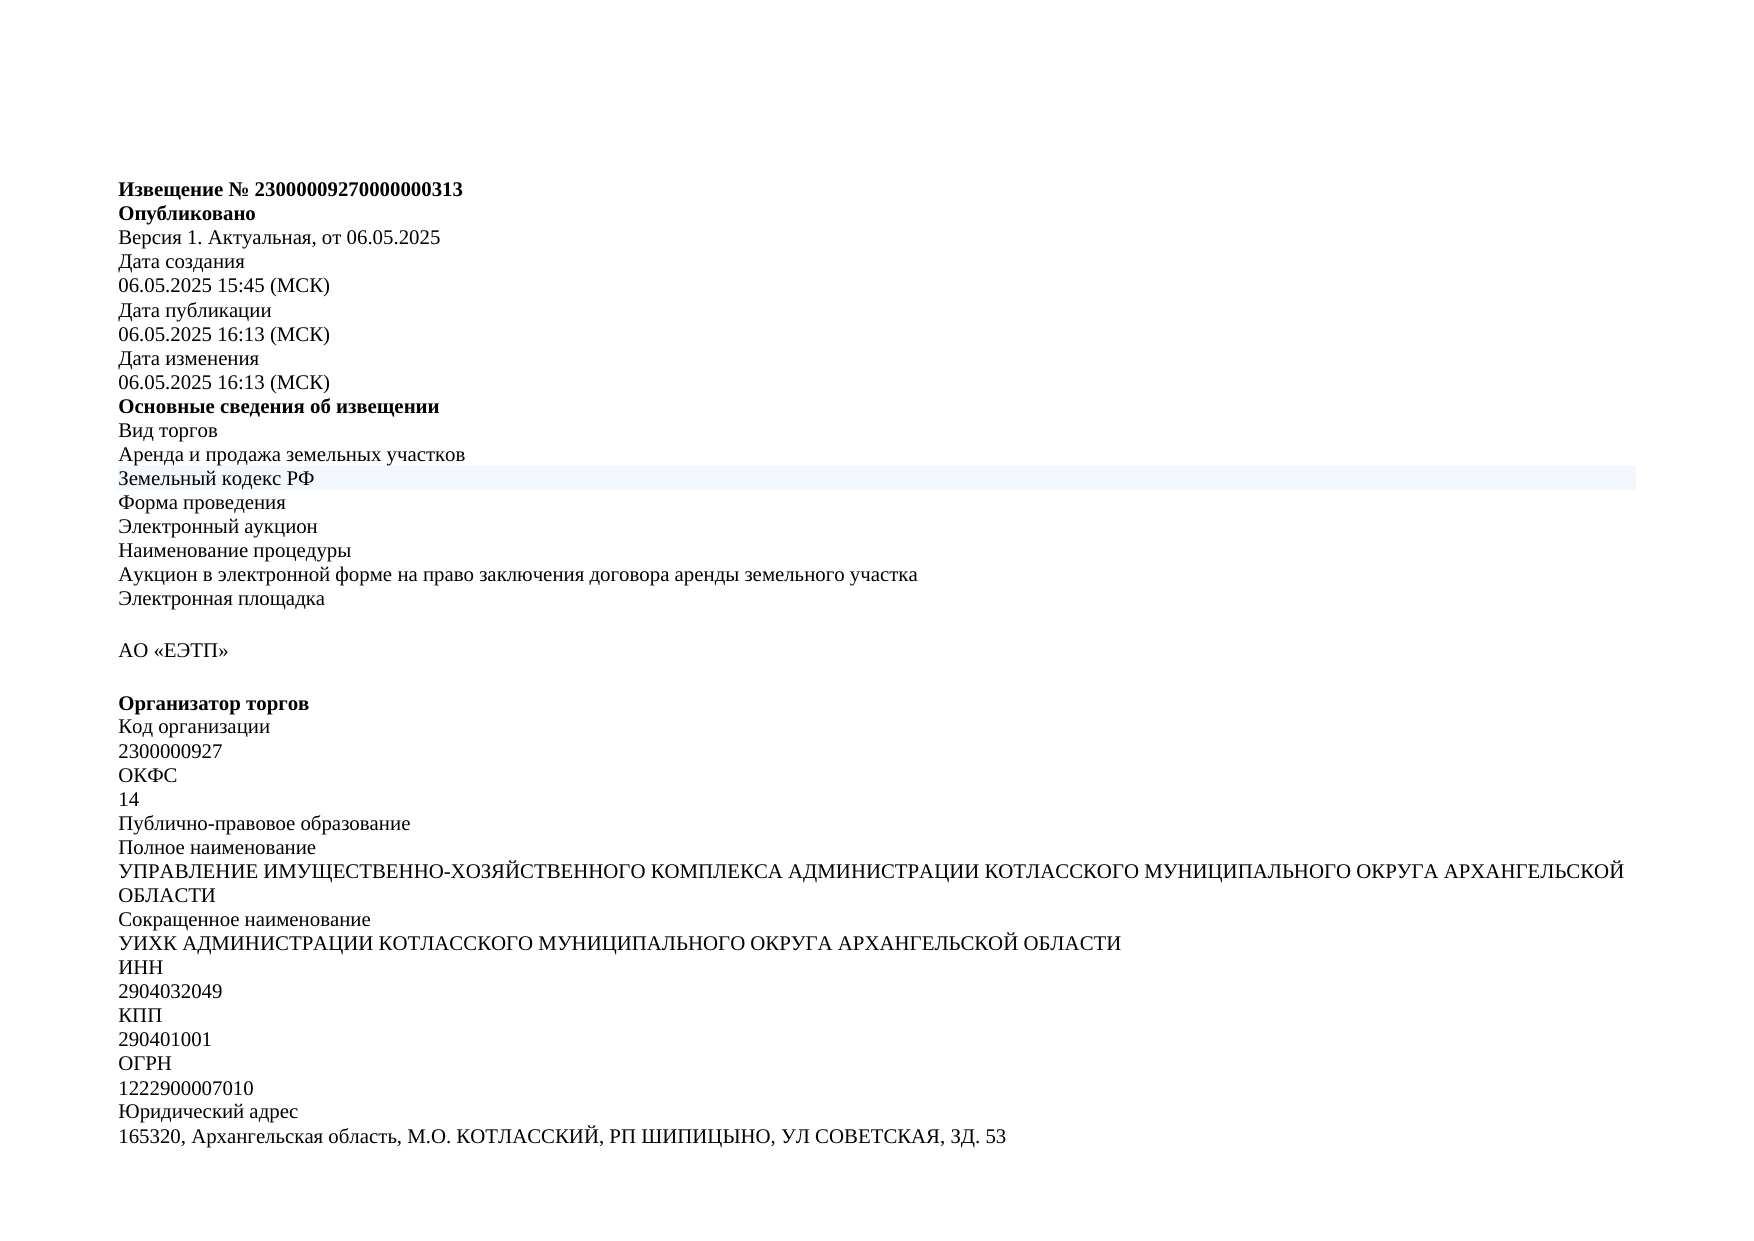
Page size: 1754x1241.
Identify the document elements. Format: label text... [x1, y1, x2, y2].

text УИХК АДМИНИСТРАЦИИ КОТЛАССКОГО МУНИЦИПАЛЬНОГО ОКРУГА АРХАНГЕЛЬСКОЙ ОБЛАСТИ [118, 931, 1636, 955]
text Полное наименование [118, 835, 1636, 859]
text Дата создания [118, 249, 1636, 273]
text Опубликовано [118, 201, 1598, 225]
text 2904032049 [118, 979, 1636, 1003]
text ИНН [118, 955, 1636, 979]
text Наименование процедуры [118, 538, 1636, 562]
text Извещение № 23000009270000000313 [118, 177, 1598, 201]
text Версия 1. Актуальная, от 06.05.2025 [118, 225, 1636, 249]
text Публично-правовое образование [118, 811, 1636, 835]
text Электронная площадка [118, 586, 1636, 610]
text 14 [118, 787, 1636, 811]
text Код организации [118, 714, 1636, 738]
text УПРАВЛЕНИЕ ИМУЩЕСТВЕННО-ХОЗЯЙСТВЕННОГО КОМПЛЕКСА АДМИНИСТРАЦИИ КОТЛАССКОГО МУНИЦИПАЛЬНОГО ОКРУГА АРХАНГЕЛЬСКОЙ ОБЛАСТИ [118, 859, 1636, 907]
text Дата изменения [118, 346, 1636, 370]
text Организатор торгов [118, 690, 1636, 714]
text Основные сведения об извещении [118, 394, 1636, 418]
text Земельный кодекс РФ [118, 466, 1636, 490]
text 165320, Архангельская область, М.О. КОТЛАССКИЙ, РП ШИПИЦЫНО, УЛ СОВЕТСКАЯ, ЗД. 53 [118, 1123, 1636, 1148]
text ОКФС [118, 763, 1636, 787]
text Сокращенное наименование [118, 907, 1636, 931]
text Вид торгов [118, 418, 1636, 442]
text Аренда и продажа земельных участков [118, 442, 1636, 466]
text 290401001 [118, 1027, 1636, 1051]
text Электронный аукцион [118, 514, 1636, 538]
text 2300000927 [118, 738, 1636, 763]
text Аукцион в электронной форме на право заключения договора аренды земельного участка [118, 562, 1636, 586]
text ОГРН [118, 1051, 1636, 1075]
text Дата публикации [118, 297, 1636, 322]
text Юридический адрес [118, 1099, 1636, 1123]
text 06.05.2025 16:13 (МСК) [118, 370, 1636, 394]
text АО «ЕЭТП» [118, 638, 1636, 662]
text 06.05.2025 16:13 (МСК) [118, 322, 1636, 346]
text 06.05.2025 15:45 (МСК) [118, 273, 1636, 297]
text 1222900007010 [118, 1075, 1636, 1099]
text КПП [118, 1003, 1636, 1027]
text Форма проведения [118, 490, 1636, 514]
